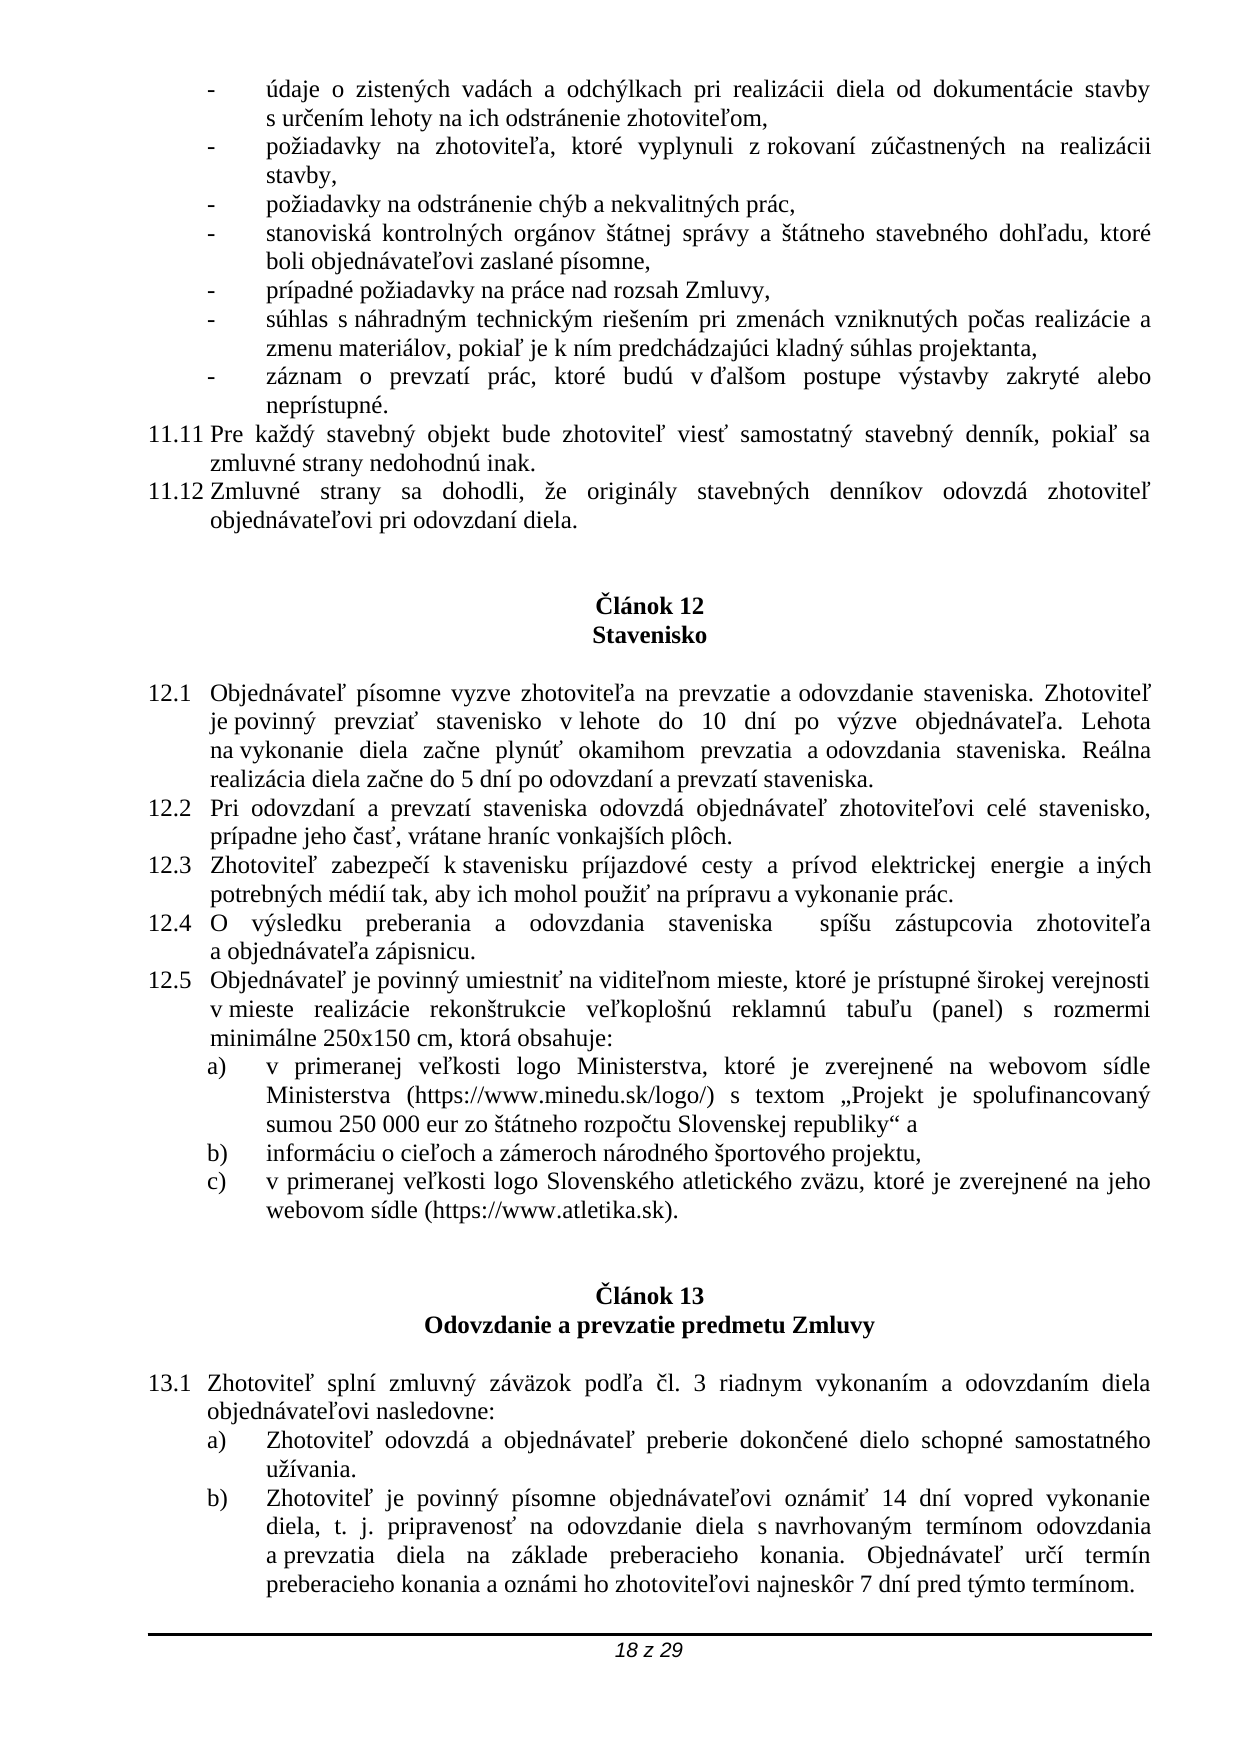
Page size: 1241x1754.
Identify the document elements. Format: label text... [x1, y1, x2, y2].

text Článok 13 [148, 1281, 1152, 1310]
list Objednávateľ je povinný umiestniť na viditeľnom mieste, ktoré je prístupné širokej verejnosti v mieste realizácie rekonštrukcie veľkoplošnú reklamnú tabuľu (panel) s rozmermi minimálne 250x150 cm, ktorá obsahuje: [148, 965, 1152, 1051]
list O výsledku preberania a odovzdania staveniska spíšu zástupcovia zhotoviteľa a objednávateľa zápisnicu. [148, 908, 1152, 965]
list Pri odovzdaní a prevzatí staveniska odovzdá objednávateľ zhotoviteľovi celé stavenisko, prípadne jeho časť, vrátane hraníc vonkajších plôch. [148, 793, 1152, 850]
text b) informáciu o cieľoch a zámeroch národného športového projektu, [207, 1138, 1152, 1166]
list požiadavky na odstránenie chýb a nekvalitných prác, [207, 189, 1152, 218]
list záznam o prevzatí prác, ktoré budú v ďalšom postupe výstavby zakryté alebo neprístupné. [207, 361, 1152, 419]
list Zhotoviteľ odovzdá a objednávateľ preberie dokončené dielo schopné samostatného užívania. [207, 1425, 1152, 1483]
list Zmluvné strany sa dohodli, že originály stavebných denníkov odovzdá zhotoviteľ objednávateľovi pri odovzdaní diela. [148, 476, 1152, 534]
text a) v primeranej veľkosti logo Ministerstva, ktoré je zverejnené na webovom sídle Ministerstva (https://www.minedu.sk/logo/) s textom „Projekt je spolufinancovaný sumou 250 000 eur zo štátneho rozpočtu Slovenskej republiky“ a [207, 1051, 1152, 1138]
list Objednávateľ písomne vyzve zhotoviteľa na prevzatie a odovzdanie staveniska. Zhotoviteľ je povinný prevziať stavenisko v lehote do 10 dní po výzve objednávateľa. Lehota na vykonanie diela začne plynúť okamihom prevzatia a odovzdania staveniska. Reálna realizácia diela začne do 5 dní po odovzdaní a prevzatí staveniska. [148, 678, 1152, 793]
list Pre každý stavebný objekt bude zhotoviteľ viesť samostatný stavebný denník, pokiaľ sa zmluvné strany nedohodnú inak. [148, 419, 1152, 476]
list požiadavky na zhotoviteľa, ktoré vyplynuli z rokovaní zúčastnených na realizácii stavby, [207, 131, 1152, 189]
text Článok 12 [148, 591, 1152, 620]
list Zhotoviteľ splní zmluvný záväzok podľa čl. 3 riadnym vykonaním a odovzdaním diela objednávateľovi nasledovne: [148, 1368, 1152, 1425]
list súhlas s náhradným technickým riešením pri zmenách vzniknutých počas realizácie a zmenu materiálov, pokiaľ je k ním predchádzajúci kladný súhlas projektanta, [207, 304, 1152, 361]
text Odovzdanie a prevzatie predmetu Zmluvy [148, 1310, 1152, 1339]
text Stavenisko [148, 620, 1152, 649]
list údaje o zistených vadách a odchýlkach pri realizácii diela od dokumentácie stavby s určením lehoty na ich odstránenie zhotoviteľom, [207, 74, 1152, 131]
list stanoviská kontrolných orgánov štátnej správy a štátneho stavebného dohľadu, ktoré boli objednávateľovi zaslané písomne, [207, 218, 1152, 275]
list Zhotoviteľ zabezpečí k stavenisku príjazdové cesty a prívod elektrickej energie a iných potrebných médií tak, aby ich mohol použiť na prípravu a vykonanie prác. [148, 850, 1152, 908]
list prípadné požiadavky na práce nad rozsah Zmluvy, [207, 275, 1152, 304]
text c) v primeranej veľkosti logo Slovenského atletického zväzu, ktoré je zverejnené na jeho webovom sídle (https://www.atletika.sk). [207, 1166, 1152, 1224]
list Zhotoviteľ je povinný písomne objednávateľovi oznámiť 14 dní vopred vykonanie diela, t. j. pripravenosť na odovzdanie diela s navrhovaným termínom odovzdania a prevzatia diela na základe preberacieho konania. Objednávateľ určí termín preberacieho konania a oznámi ho zhotoviteľovi najneskôr 7 dní pred týmto termínom. [207, 1483, 1152, 1598]
